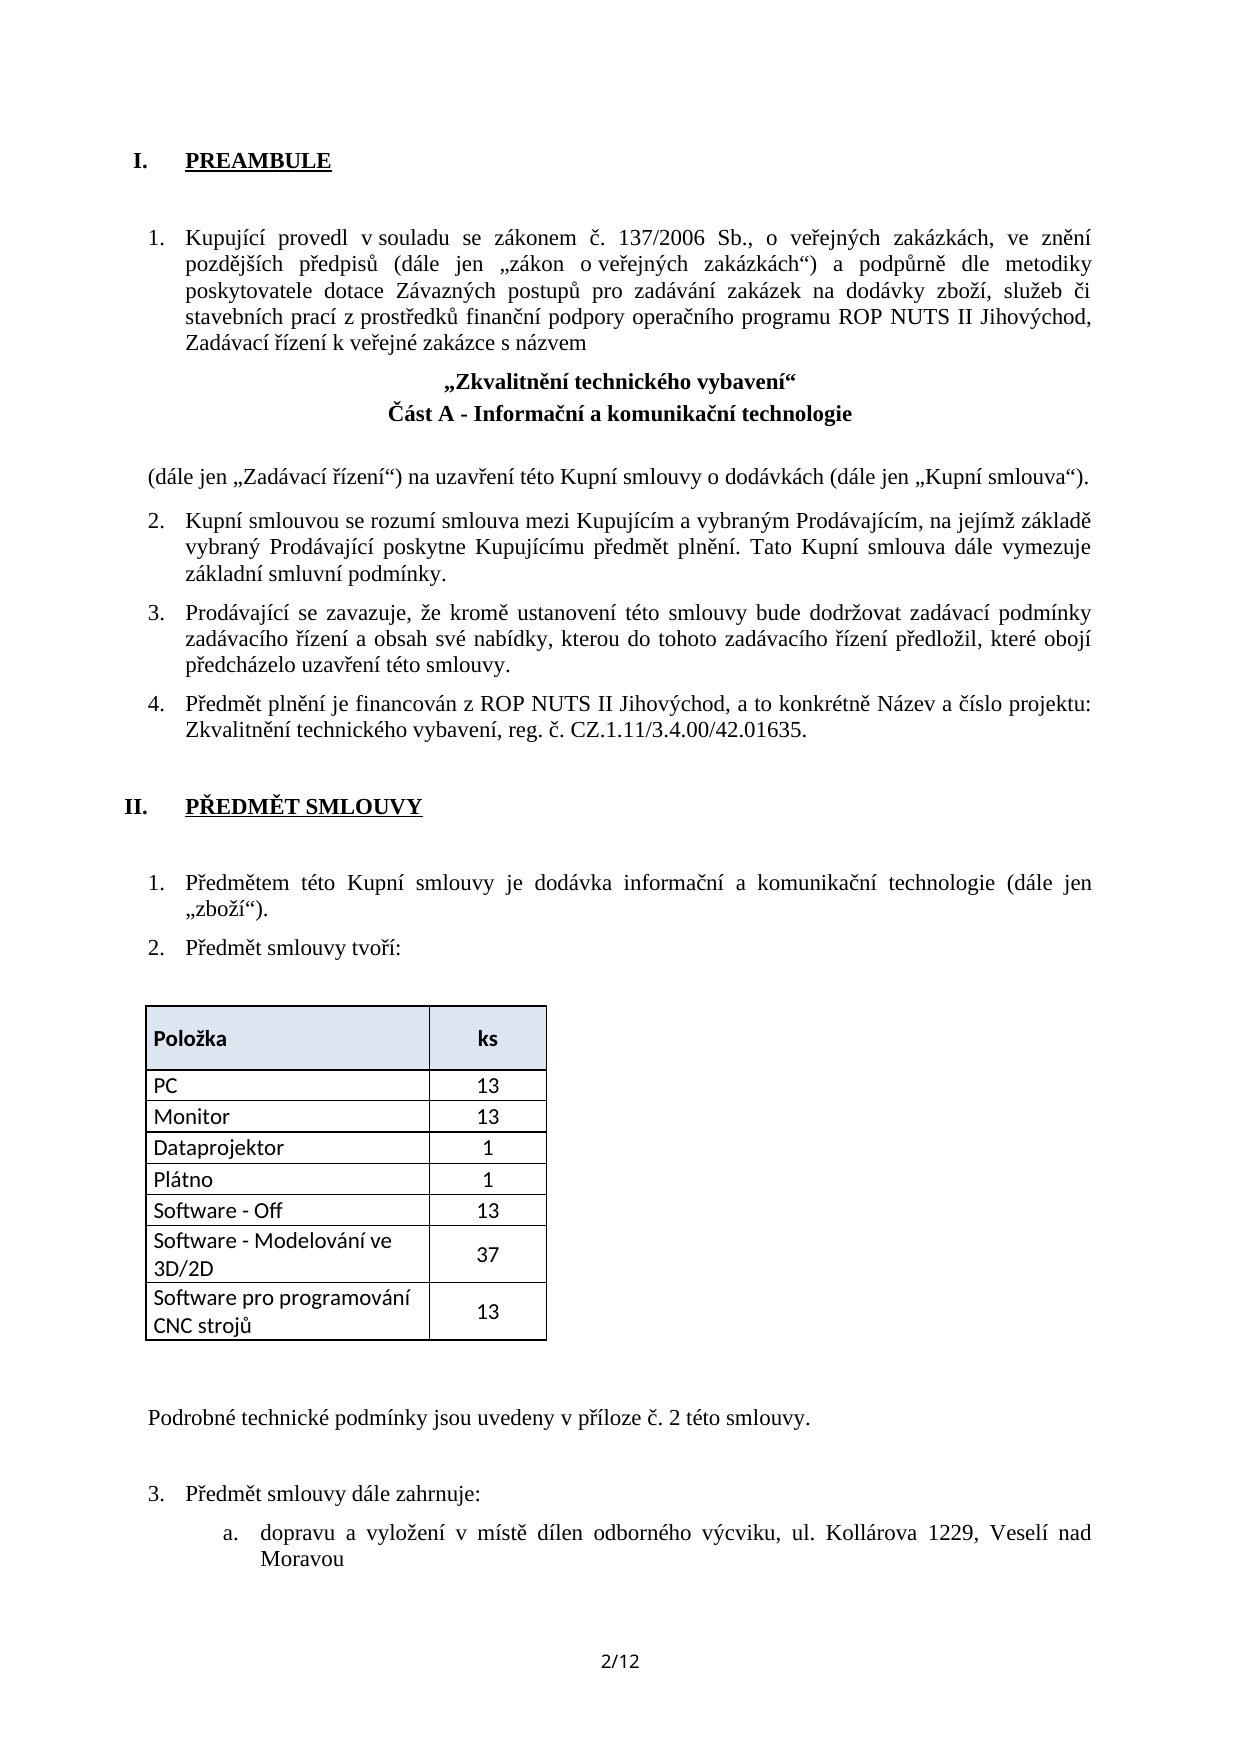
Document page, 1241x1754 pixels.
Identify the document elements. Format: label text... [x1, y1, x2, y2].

table_cell Software pro programování CNC strojů [147, 1283, 429, 1339]
table_cell 13 [430, 1283, 546, 1339]
table_cell Software - Modelování ve 3D/2D [147, 1226, 429, 1282]
text Část A - Informační a komunikační technologie [148, 400, 1093, 426]
list Předmět smlouvy tvoří: [148, 934, 1093, 961]
text Podrobné technické podmínky jsou uvedeny v příloze č. 2 této smlouvy. [148, 1404, 1093, 1431]
list Předmět plnění je financován z ROP NUTS II Jihovýchod, a to konkrétně Název a číslo projektu: Zkvalitnění technického vybavení, reg. č. CZ.1.11/3.4.00/42.01635. [148, 690, 1093, 743]
list Kupní smlouvou se rozumí smlouva mezi Kupujícím a vybraným Prodávajícím, na jejímž základě vybraný Prodávající poskytne Kupujícímu předmět plnění. Tato Kupní smlouva dále vymezuje základní smluvní podmínky. [148, 507, 1093, 586]
table_cell Monitor [147, 1101, 429, 1131]
table_cell 37 [430, 1226, 546, 1282]
table_cell Plátno [147, 1164, 429, 1194]
table_cell 13 [430, 1195, 546, 1225]
table_cell 1 [430, 1133, 546, 1163]
text „Zkvalitnění technického vybavení“ [148, 368, 1093, 394]
list Kupující provedl v souladu se zákonem č. 137/2006 Sb., o veřejných zakázkách, ve znění pozdějších předpisů (dále jen „zákon o veřejných zakázkách“) a podpůrně dle metodiky poskytovatele dotace Závazných postupů pro zadávání zakázek na dodávky zboží, služeb či stavebních prací z prostředků finanční podpory operačního programu ROP NUTS II Jihovýchod, Zadávací řízení k veřejné zakázce s názvem [148, 224, 1093, 356]
table_header Položka [147, 1007, 429, 1069]
text PŘEDMĚT SMLOUVY [148, 793, 1093, 819]
table_cell Software - Off [147, 1195, 429, 1225]
table_cell PC [147, 1071, 429, 1100]
table_cell 13 [430, 1101, 546, 1131]
text PREAMBULE [148, 148, 1093, 174]
list Předmětem této Kupní smlouvy je dodávka informační a komunikační technologie (dále jen „zboží“). [148, 869, 1093, 922]
table_cell 13 [430, 1071, 546, 1100]
list Prodávající se zavazuje, že kromě ustanovení této smlouvy bude dodržovat zadávací podmínky zadávacího řízení a obsah své nabídky, kterou do tohoto zadávacího řízení předložil, které obojí předcházelo uzavření této smlouvy. [148, 598, 1093, 678]
table_header ks [430, 1007, 546, 1069]
text (dále jen „Zadávací řízení“) na uzavření této Kupní smlouvy o dodávkách (dále jen „Kupní smlouva“). [148, 463, 1093, 489]
table_cell Dataprojektor [147, 1133, 429, 1163]
list Předmět smlouvy dále zahrnuje: [148, 1480, 1093, 1506]
table_cell 1 [430, 1164, 546, 1194]
list dopravu a vyložení v místě dílen odborného výcviku, ul. Kollárova 1229, Veselí nad Moravou [223, 1519, 1093, 1572]
